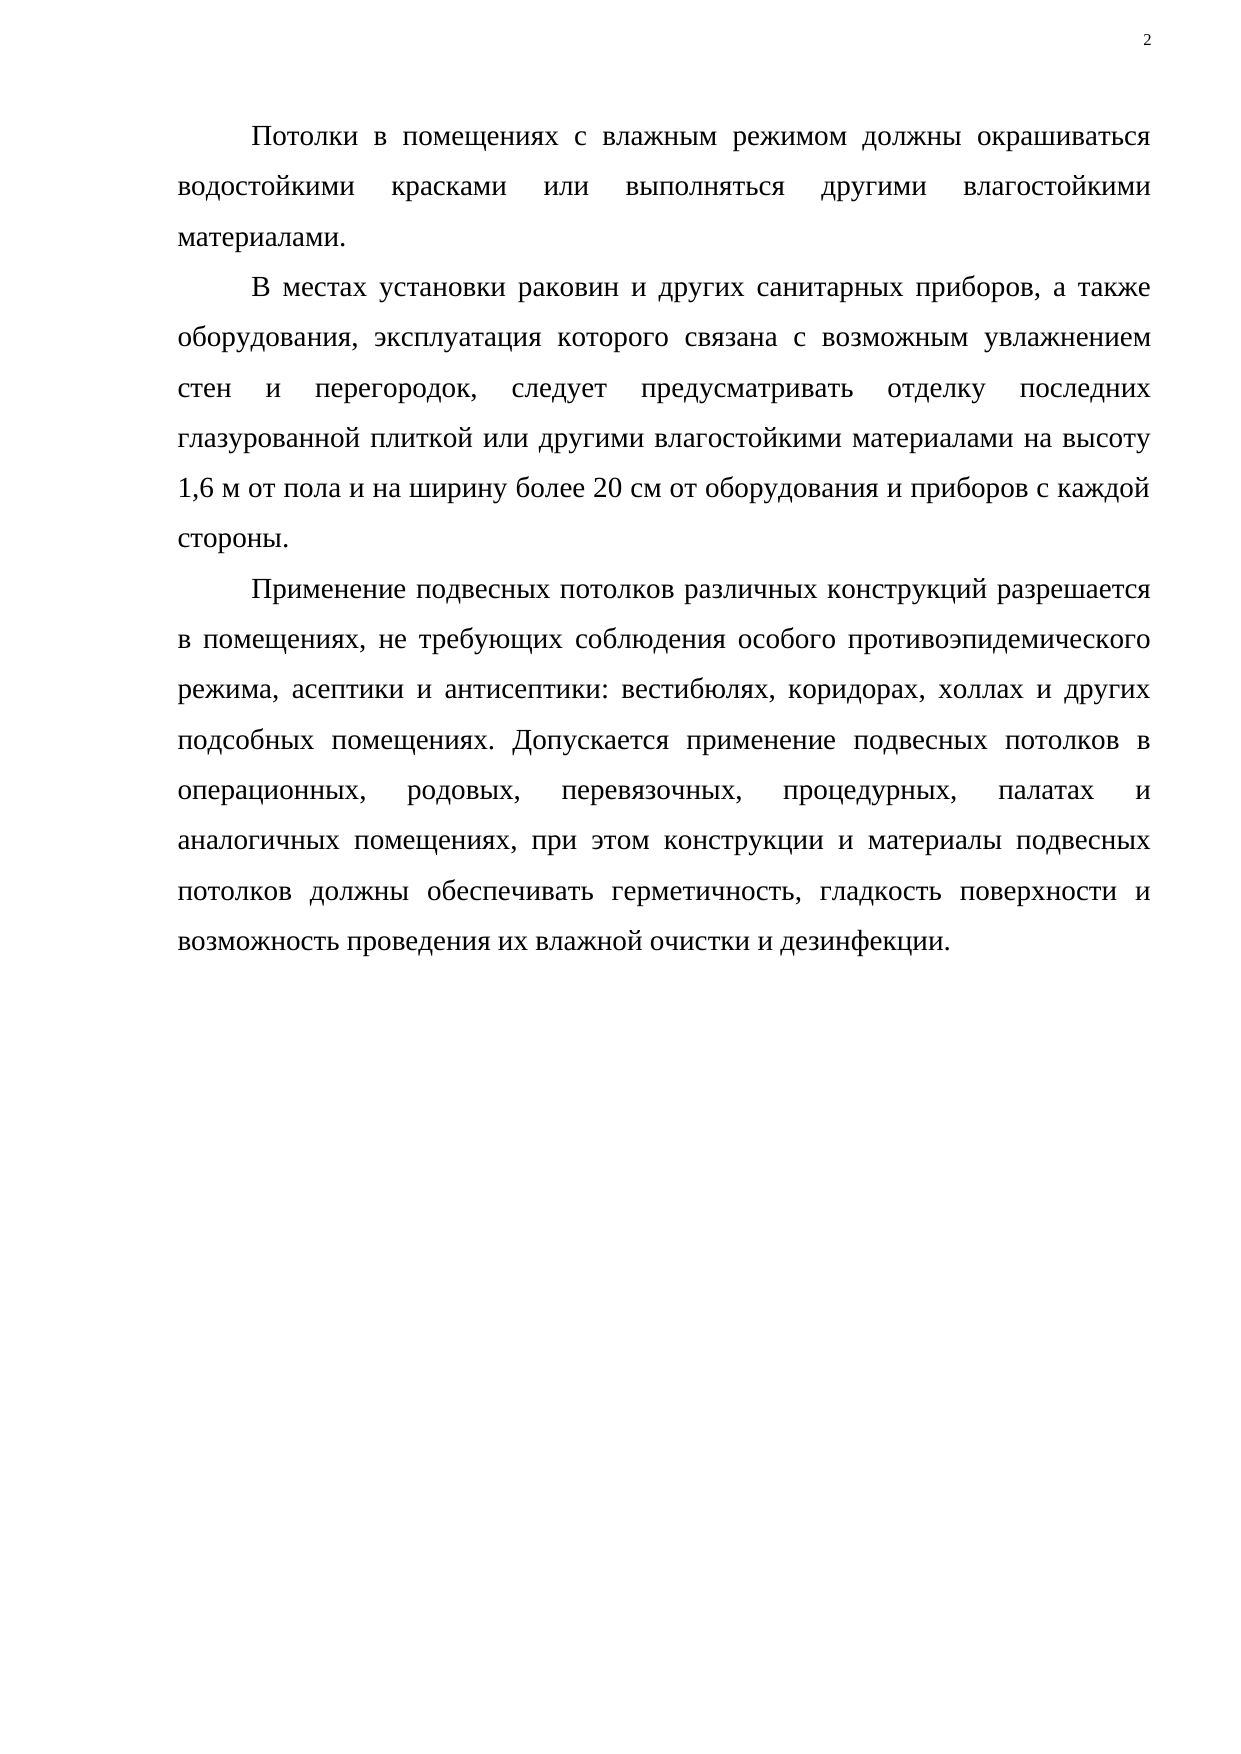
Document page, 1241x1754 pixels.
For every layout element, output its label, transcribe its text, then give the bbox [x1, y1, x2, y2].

text В местах установки раковин и других санитарных приборов, а также оборудования, эксплуатация которого связана с возможным увлажнением стен и перегородок, следует предусматривать отделку последних глазурованной плиткой или другими влагостойкими материалами на высоту 1,6 м от пола и на ширину более 20 см от оборудования и приборов с каждой стороны. [177, 269, 1152, 554]
text Применение подвесных потолков различных конструкций разрешается в помещениях, не требующих соблюдения особого противоэпидемического режима, асептики и антисептики: вестибюлях, коридорах, холлах и других подсобных помещениях. Допускается применение подвесных потолков в операционных, родовых, перевязочных, процедурных, палатах и аналогичных помещениях, при этом конструкции и материалы подвесных потолков должны обеспечивать герметичность, гладкость поверхности и возможность проведения их влажной очистки и дезинфекции. [177, 571, 1152, 957]
text Потолки в помещениях с влажным режимом должны окрашиваться водостойкими красками или выполняться другими влагостойкими материалами. [177, 118, 1152, 252]
